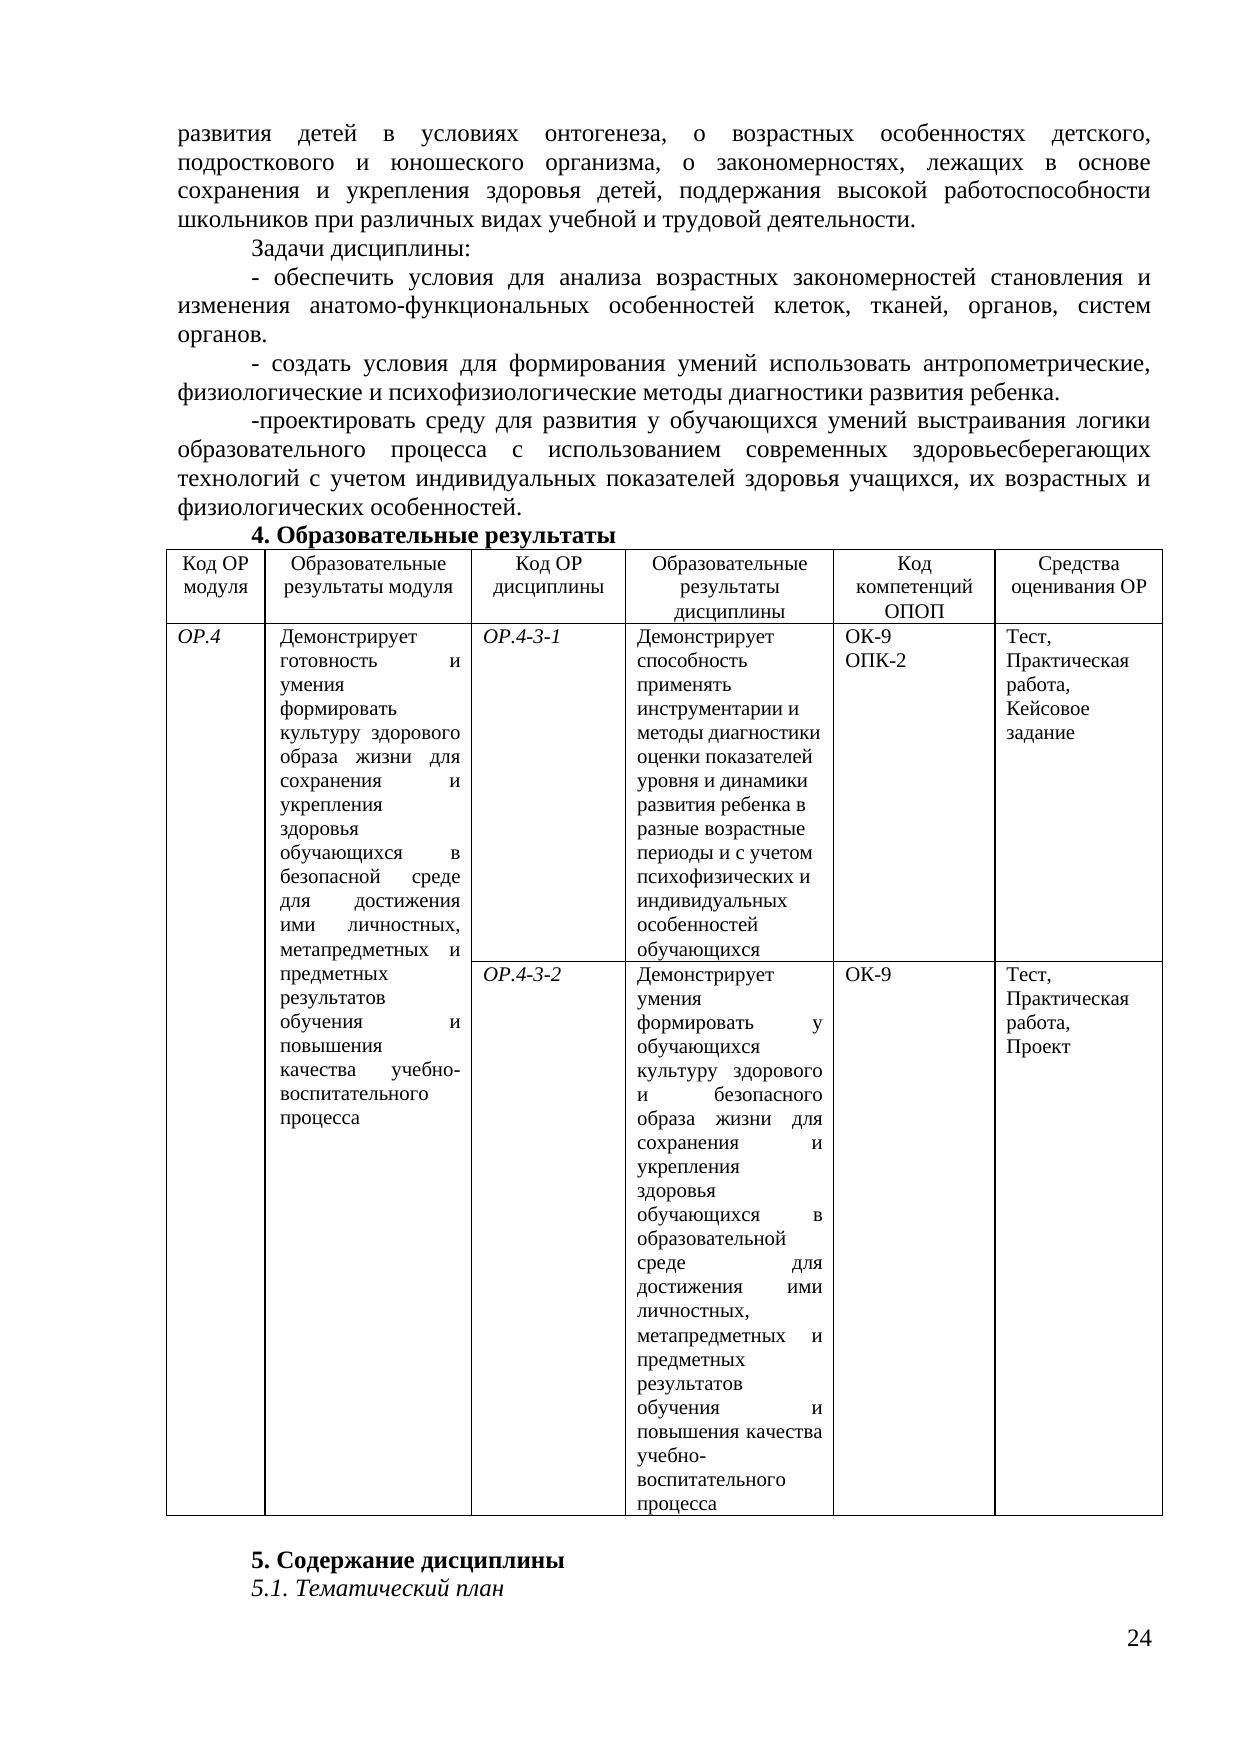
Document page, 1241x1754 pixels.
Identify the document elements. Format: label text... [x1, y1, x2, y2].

table_cell ОР.4 [167, 624, 264, 1515]
table_cell ОК-9 ОПК-2 [834, 624, 994, 961]
table_header Код ОР дисциплины [472, 550, 625, 623]
table_cell ОР.4-3-1 [472, 624, 625, 961]
table_cell ОР.4-3-2 [472, 962, 625, 1515]
text 5. Содержание дисциплины [177, 1545, 1152, 1573]
table_header Образовательные результаты дисциплины [626, 550, 833, 623]
text Задачи дисциплины: [177, 233, 1152, 262]
text - создать условия для формирования умений использовать антропометрические, физиологические и психофизиологические методы диагностики развития ребенка. [177, 348, 1152, 406]
text -проектировать среду для развития у обучающихся умений выстраивания логики образовательного процесса с использованием современных здоровьесберегающих технологий с учетом индивидуальных показателей здоровья учащихся, их возрастных и физиологических особенностей. [177, 406, 1152, 521]
text 4. Образовательные результаты [177, 521, 1152, 549]
text - обеспечить условия для анализа возрастных закономерностей становления и изменения анатомо-функциональных особенностей клеток, тканей, органов, систем органов. [177, 262, 1152, 348]
table_cell Демонстрирует готовность и умения формировать культуру здорового образа жизни для сохранения и укрепления здоровья обучающихся в безопасной среде для достижения ими личностных, метапредметных и предметных результатов обучения и повышения качества учебно-воспитательного процесса [266, 624, 471, 1515]
table_header Образовательные результаты модуля [266, 550, 471, 623]
table_header Код ОР модуля [167, 550, 264, 623]
table_header Код компетенций ОПОП [834, 550, 994, 623]
table_header Средства оценивания ОР [996, 550, 1162, 623]
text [177, 118, 1152, 233]
table_cell Демонстрирует способность применять инструментарии и методы диагностики оценки показателей уровня и динамики развития ребенка в разные возрастные периоды и с учетом психофизических и индивидуальных особенностей обучающихся [626, 624, 833, 961]
table_cell Демонстрирует умения формировать у обучающихся культуру здорового и безопасного образа жизни для сохранения и укрепления здоровья обучающихся в образовательной среде для достижения ими личностных, метапредметных и предметных результатов обучения и повышения качества учебно-воспитательного процесса [626, 962, 833, 1515]
table_cell Тест, Практическая работа, Кейсовое задание [996, 624, 1162, 961]
table_cell ОК-9 [834, 962, 994, 1515]
table_cell Тест, Практическая работа, Проект [996, 962, 1162, 1515]
text 5.1. Тематический план [177, 1573, 1152, 1602]
